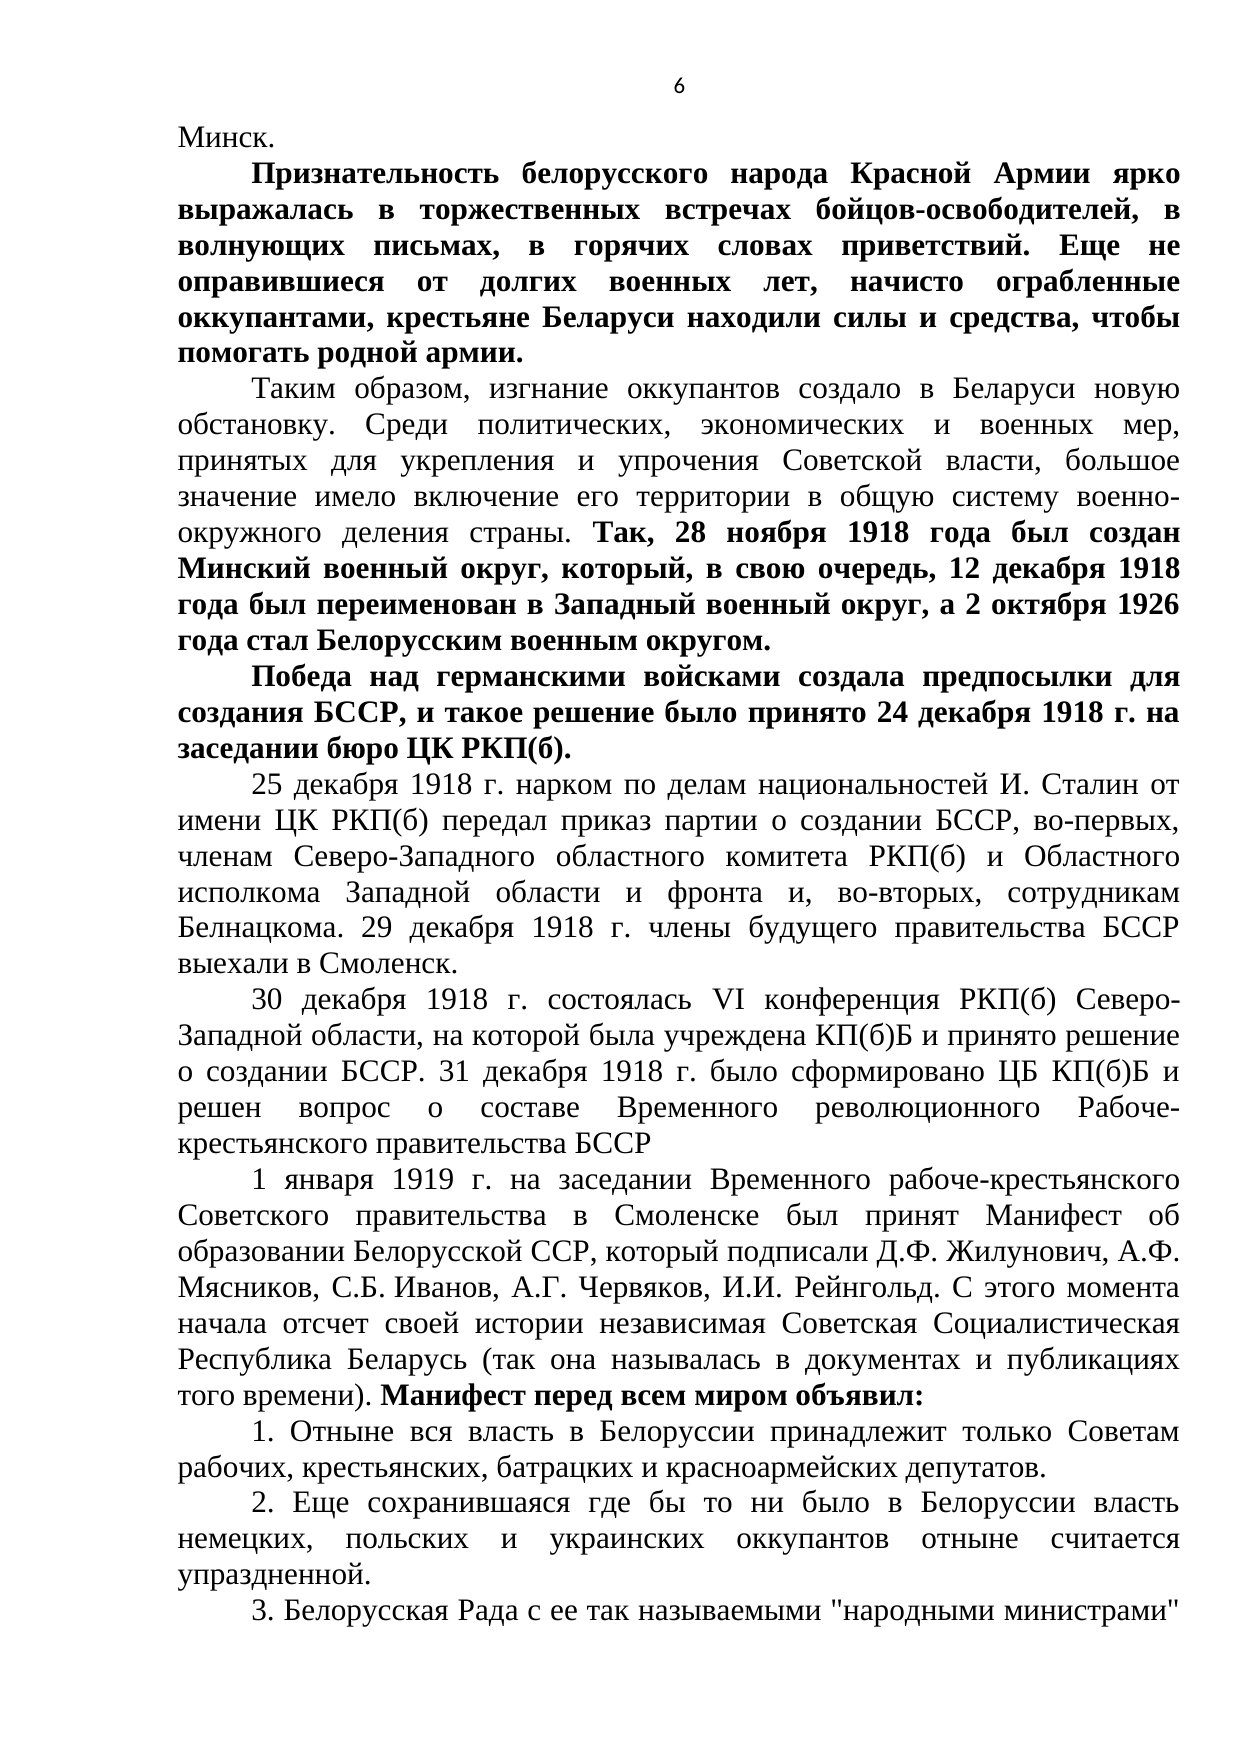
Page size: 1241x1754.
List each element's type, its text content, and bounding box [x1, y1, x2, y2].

text 30 декабря 1918 г. состоялась VI конференция РКП(б) Северо-Западной области, на которой была учреждена КП(б)Б и принято решение о создании БССР. 31 декабря 1918 г. было сформировано ЦБ КП(б)Б и решен вопрос о составе Временного революционного Рабоче-крестьянского правительства БССР [177, 981, 1181, 1160]
text 1. Отныне вся власть в Белоруссии принадлежит только Советам рабочих, крестьянских, батрацких и красноармейских депутатов. [177, 1412, 1181, 1484]
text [177, 118, 1181, 154]
text Победа над германскими войсками создала предпосылки для создания БССР, и такое решение было принято 24 декабря 1918 г. на заседании бюро ЦК РКП(б). [177, 657, 1181, 765]
text 1 января 1919 г. на заседании Временного рабоче-крестьянского Советского правительства в Смоленске был принят Манифест об образовании Белорусской ССР, который подписали Д.Ф. Жилунович, А.Ф. Мясников, С.Б. Иванов, А.Г. Червяков, И.И. Рейнгольд. С этого момента начала отсчет своей истории независимая Советская Социалистическая Республика Беларусь (так она называлась в документах и публикациях того времени). Манифест перед всем миром объявил: [177, 1160, 1181, 1412]
text Таким образом, изгнание оккупантов создало в Беларуси новую обстановку. Среди политических, экономических и военных мер, принятых для укрепления и упрочения Советской власти, большое значение имело включение его территории в общую систему военно-окружного деления страны. Так, 28 ноября 1918 года был создан Минский военный округ, который, в свою очередь, 12 декабря 1918 года был переименован в Западный военный округ, а 2 октября 1926 года стал Белорусским военным округом. [177, 370, 1181, 657]
text 2. Еще сохранившаяся где бы то ни было в Белоруссии власть немецких, польских и украинских оккупантов отныне считается упраздненной. [177, 1484, 1181, 1592]
text Признательность белорусского народа Красной Армии ярко выражалась в торжественных встречах бойцов-освободителей, в волнующих письмах, в горячих словах приветствий. Еще не оправившиеся от долгих военных лет, начисто ограбленные оккупантами, крестьяне Беларуси находили силы и средства, чтобы помогать родной армии. [177, 154, 1181, 370]
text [177, 1592, 1181, 1627]
text 25 декабря 1918 г. нарком по делам национальностей И. Сталин от имени ЦК РКП(б) передал приказ партии о создании БССР, во-первых, членам Северо-Западного областного комитета РКП(б) и Областного исполкома Западной области и фронта и, во-вторых, сотрудникам Белнацкома. 29 декабря 1918 г. члены будущего правительства БССР выехали в Смоленск. [177, 765, 1181, 981]
